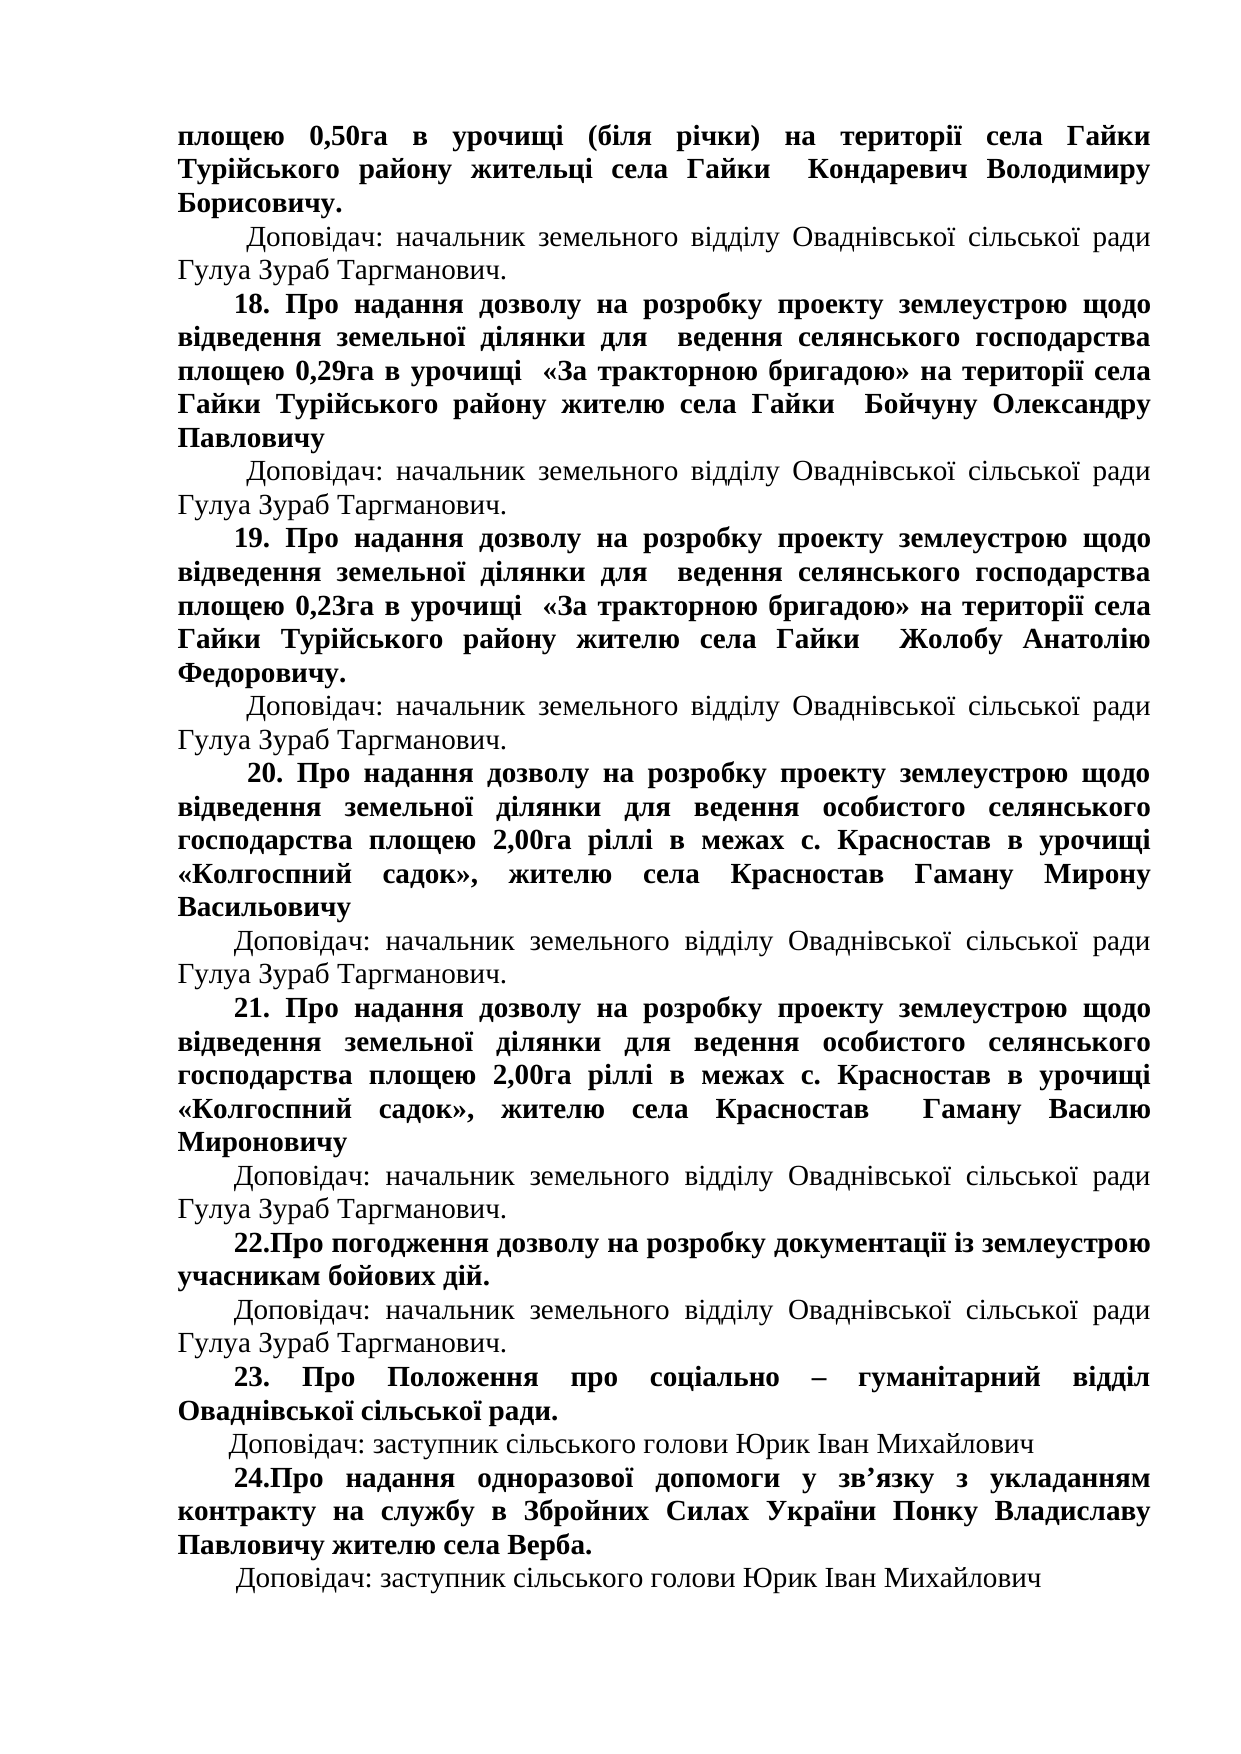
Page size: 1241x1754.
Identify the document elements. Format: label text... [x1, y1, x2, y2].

text 23. Про Положення про соціально – гуманітарний відділ Оваднівської сільської ради. [177, 1359, 1152, 1426]
text 21. Про надання дозволу на розробку проекту землеустрою щодо відведення земельної ділянки для ведення особистого селянського господарства площею 2,00га ріллі в межах с. Красностав в урочищі «Колгоспний садок», жителю села Красностав Гаману Василю Мироновичу [177, 990, 1152, 1158]
text 20. Про надання дозволу на розробку проекту землеустрою щодо відведення земельної ділянки для ведення особистого селянського господарства площею 2,00га ріллі в межах с. Красностав в урочищі «Колгоспний садок», жителю села Красностав Гаману Мирону Васильовичу [177, 755, 1152, 923]
text 24.Про надання одноразової допомоги у зв’язку з укладанням контракту на службу в Збройних Силах України Понку Владиславу Павловичу жителю села Верба. [177, 1460, 1152, 1560]
text 19. Про надання дозволу на розробку проекту землеустрою щодо відведення земельної ділянки для ведення селянського господарства площею 0,23га в урочищі «За тракторною бригадою» на території села Гайки Турійського району жителю села Гайки Жолобу Анатолію Федоровичу. [177, 521, 1152, 688]
text Доповідач: заступник сільського голови Юрик Іван Михайлович [177, 1560, 1152, 1594]
text Доповідач: начальник земельного відділу Оваднівської сільської ради Гулуа Зураб Таргманович. [177, 688, 1152, 755]
text Доповідач: начальник земельного відділу Оваднівської сільської ради Гулуа Зураб Таргманович. [177, 923, 1152, 990]
text Доповідач: начальник земельного відділу Оваднівської сільської ради Гулуа Зураб Таргманович. [177, 1292, 1152, 1359]
text Доповідач: начальник земельного відділу Оваднівської сільської ради Гулуа Зураб Таргманович. [177, 1158, 1152, 1225]
text Доповідач: начальник земельного відділу Оваднівської сільської ради Гулуа Зураб Таргманович. [177, 219, 1152, 286]
text Доповідач: начальник земельного відділу Оваднівської сільської ради Гулуа Зураб Таргманович. [177, 453, 1152, 521]
text 22.Про погодження дозволу на розробку документації із землеустрою учасникам бойових дій. [177, 1225, 1152, 1292]
text 18. Про надання дозволу на розробку проекту землеустрою щодо відведення земельної ділянки для ведення селянського господарства площею 0,29га в урочищі «За тракторною бригадою» на території села Гайки Турійського району жителю села Гайки Бойчуну Олександру Павловичу [177, 286, 1152, 453]
text Доповідач: заступник сільського голови Юрик Іван Михайлович [177, 1426, 1152, 1460]
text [177, 118, 1152, 219]
